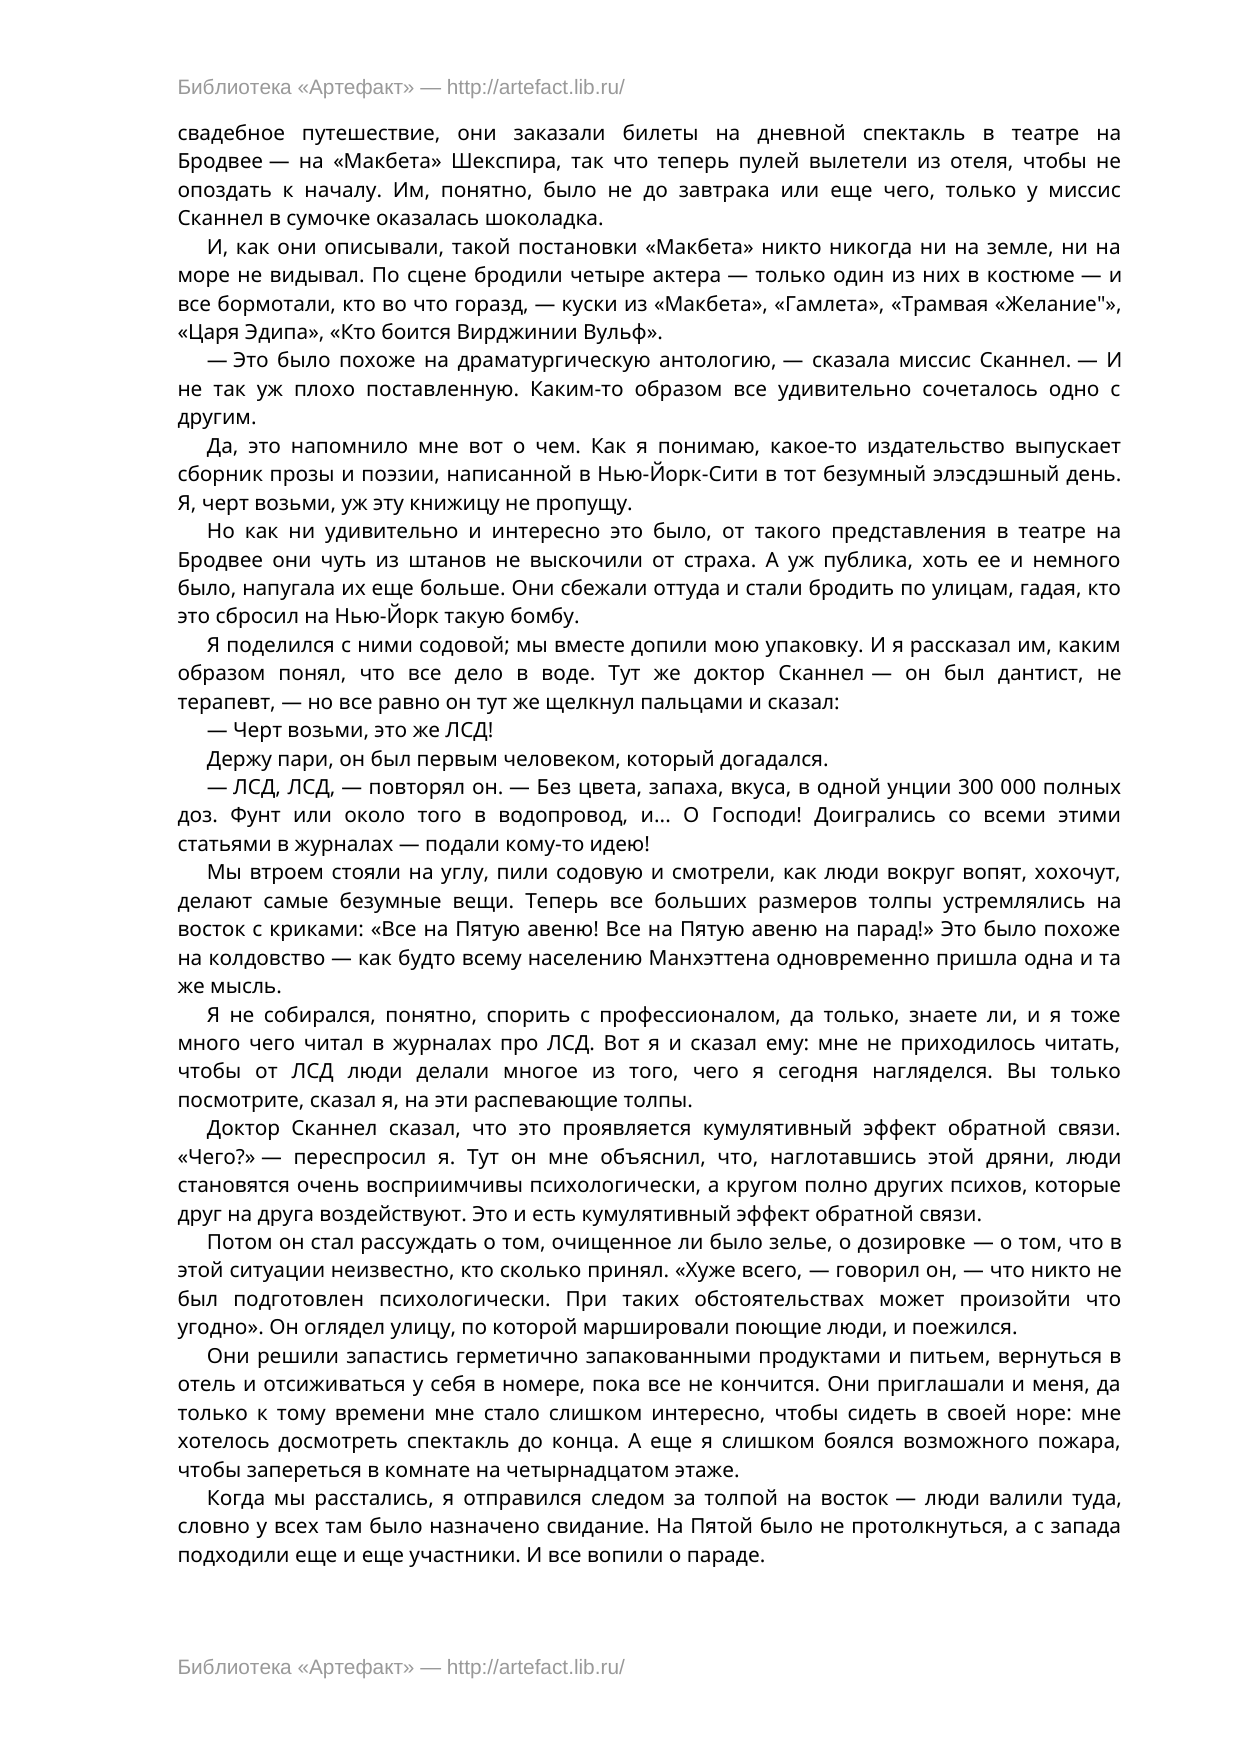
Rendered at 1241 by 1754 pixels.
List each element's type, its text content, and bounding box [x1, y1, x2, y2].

text Потом он стал рассуждать о том, очищенное ли было зелье, о дозировке — о том, что в этой ситуации неизвестно, кто сколько принял. «Хуже всего, — говорил он, — что никто не был подготовлен психологически. При таких обстоятельствах может произойти что угодно». Он оглядел улицу, по которой маршировали поющие люди, и поежился. [177, 1227, 1122, 1341]
text Они решили запастись герметично запакованными продуктами и питьем, вернуться в отель и отсиживаться у себя в номере, пока все не кончится. Они приглашали и меня, да только к тому времени мне стало слишком интересно, чтобы сидеть в своей норе: мне хотелось досмотреть спектакль до конца. А еще я слишком боялся возможного пожара, чтобы запереться в комнате на четырнадцатом этаже. [177, 1341, 1122, 1483]
text Я не собирался, понятно, спорить с профессионалом, да только, знаете ли, и я тоже много чего читал в журналах про ЛСД. Вот я и сказал ему: мне не приходилось читать, чтобы от ЛСД люди делали многое из того, чего я сегодня нагляделся. Вы только посмотрите, сказал я, на эти распевающие толпы. [177, 1000, 1122, 1113]
text Я поделился с ними содовой; мы вместе допили мою упаковку. И я рассказал им, каким образом понял, что все дело в воде. Тут же доктор Сканнел — он был дантист, не терапевт, — но все равно он тут же щелкнул пальцами и сказал: [177, 630, 1122, 715]
text Мы втроем стояли на углу, пили содовую и смотрели, как люди вокруг вопят, хохочут, делают самые безумные вещи. Теперь все больших размеров толпы устремлялись на восток с криками: «Все на Пятую авеню! Все на Пятую авеню на парад!» Это было похоже на колдовство — как будто всему населению Манхэттена одновременно пришла одна и та же мысль. [177, 857, 1122, 1000]
text Держу пари, он был первым человеком, который догадался. [177, 744, 1122, 772]
text Доктор Сканнел сказал, что это проявляется кумулятивный эффект обратной связи. «Чего?» — переспросил я. Тут он мне объяснил, что, наглотавшись этой дряни, люди становятся очень восприимчивы психологически, а кругом полно других психов, которые друг на друга воздействуют. Это и есть кумулятивный эффект обратной связи. [177, 1113, 1122, 1227]
text — ЛСД, ЛСД, — повторял он. — Без цвета, запаха, вкуса, в одной унции 300 000 полных доз. Фунт или около того в водопровод, и... О Господи! Доигрались со всеми этими статьями в журналах — подали кому-то идею! [177, 772, 1122, 857]
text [177, 118, 1122, 232]
text Но как ни удивительно и интересно это было, от такого представления в театре на Бродвее они чуть из штанов не выскочили от страха. А уж публика, хоть ее и немного было, напугала их еще больше. Они сбежали оттуда и стали бродить по улицам, гадая, кто это сбросил на Нью-Йорк такую бомбу. [177, 516, 1122, 630]
text — Черт возьми, это же ЛСД! [177, 715, 1122, 744]
text Когда мы расстались, я отправился следом за толпой на восток — люди валили туда, словно у всех там было назначено свидание. На Пятой было не протолкнуться, а с запада подходили еще и еще участники. И все вопили о параде. [177, 1483, 1122, 1568]
text Да, это напомнило мне вот о чем. Как я понимаю, какое-то издательство выпускает сборник прозы и поэзии, написанной в Нью-Йорк-Сити в тот безумный элэсдэшный день. Я, черт возьми, уж эту книжицу не пропущу. [177, 431, 1122, 516]
text И, как они описывали, такой постановки «Макбета» никто никогда ни на земле, ни на море не видывал. По сцене бродили четыре актера — только один из них в костюме — и все бормотали, кто во что горазд, — куски из «Макбета», «Гамлета», «Трамвая «Желание"», «Царя Эдипа», «Кто боится Вирджинии Вульф». [177, 232, 1122, 346]
text — Это было похоже на драматургическую антологию, — сказала миссис Сканнел. — И не так уж плохо поставленную. Каким-то образом все удивительно сочеталось одно с другим. [177, 346, 1122, 431]
